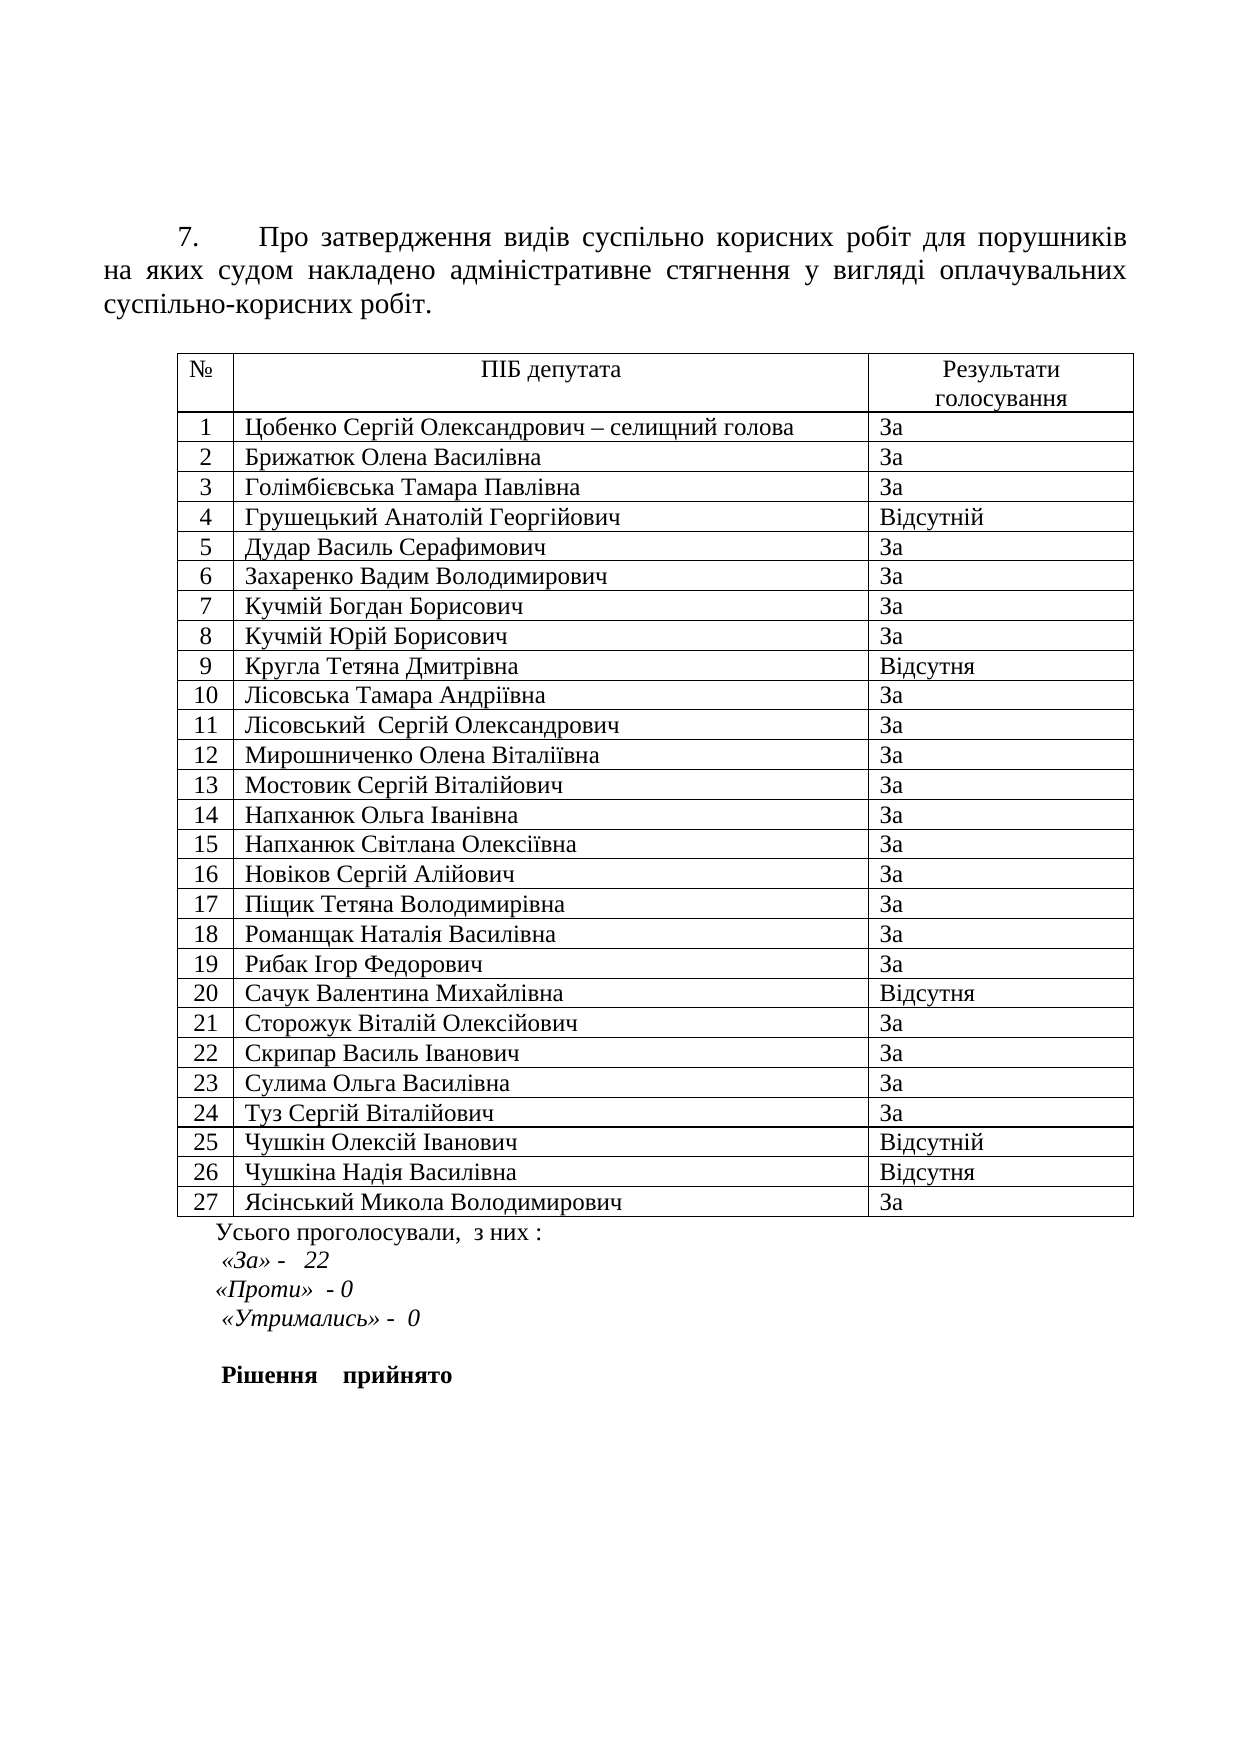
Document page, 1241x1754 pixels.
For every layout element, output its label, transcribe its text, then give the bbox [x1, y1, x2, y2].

table_cell 2 [178, 442, 233, 471]
table_cell Захаренко Вадим Володимирович [234, 561, 868, 590]
table_cell За [869, 621, 1133, 650]
table_cell 3 [178, 472, 233, 501]
table_cell Грушецький Анатолій Георгійович [234, 502, 868, 531]
table_cell За [869, 949, 1133, 977]
table_header ПІБ депутата [234, 354, 868, 411]
table_cell Мирошниченко Олена Віталіївна [234, 740, 868, 769]
table_cell Скрипар Василь Іванович [234, 1038, 868, 1067]
table_cell 26 [178, 1157, 233, 1186]
list «За» - 22 [215, 1246, 1152, 1274]
table_cell Новіков Сергій Алійович [234, 859, 868, 888]
table_cell За [869, 591, 1133, 620]
table_cell За [869, 740, 1133, 769]
table_cell 9 [178, 651, 233, 679]
table_cell 20 [178, 979, 233, 1007]
table_cell Відсутня [869, 979, 1133, 1007]
list Про затвердження видів суспільно корисних робіт для порушників на яких судом накладено адміністративне стягнення у вигляді оплачувальних суспільно-корисних робіт. [103, 219, 1128, 319]
table_cell За [869, 532, 1133, 560]
table_cell 6 [178, 561, 233, 590]
table_cell Відсутня [869, 651, 1133, 679]
table_cell 21 [178, 1008, 233, 1037]
table_cell За [869, 442, 1133, 471]
table_cell Відсутній [869, 1128, 1133, 1156]
table_cell 8 [178, 621, 233, 650]
table_cell За [869, 1038, 1133, 1067]
table_cell 1 [178, 413, 233, 441]
list Рішення прийнято [215, 1361, 1152, 1389]
table_cell Лісовська Тамара Андріївна [234, 681, 868, 709]
table_cell 5 [178, 532, 233, 560]
table_header Результати голосування [869, 354, 1133, 411]
list «Утримались» - 0 [215, 1303, 1152, 1332]
table_cell 15 [178, 830, 233, 858]
list Усього проголосували, з них : [215, 1217, 1152, 1246]
table_cell Кучмій Богдан Борисович [234, 591, 868, 620]
table_cell 10 [178, 681, 233, 709]
table_cell За [869, 1098, 1133, 1126]
list «Проти» - 0 [215, 1274, 1152, 1303]
table_cell Сторожук Віталій Олексійович [234, 1008, 868, 1037]
table_cell Чушкін Олексій Іванович [234, 1128, 868, 1156]
table_cell 7 [178, 591, 233, 620]
table_cell За [869, 1187, 1133, 1216]
table_cell Піщик Тетяна Володимирівна [234, 889, 868, 918]
table_cell Дудар Василь Серафимович [234, 532, 868, 560]
table_cell За [869, 413, 1133, 441]
table_cell 13 [178, 770, 233, 799]
table_cell 24 [178, 1098, 233, 1126]
table_cell 12 [178, 740, 233, 769]
table_cell 19 [178, 949, 233, 977]
table_cell За [869, 1068, 1133, 1097]
table_cell 25 [178, 1128, 233, 1156]
table_cell Цобенко Сергій Олександрович – селищний голова [234, 413, 868, 441]
table_cell Романщак Наталія Василівна [234, 919, 868, 948]
table_cell Відсутній [869, 502, 1133, 531]
table_cell Напханюк Ольга Іванівна [234, 800, 868, 828]
table_cell За [869, 472, 1133, 501]
table_cell За [869, 681, 1133, 709]
table_cell За [869, 561, 1133, 590]
table_cell 23 [178, 1068, 233, 1097]
table_cell Сачук Валентина Михайлівна [234, 979, 868, 1007]
table_cell 22 [178, 1038, 233, 1067]
table_cell Голімбієвська Тамара Павлівна [234, 472, 868, 501]
table_cell 11 [178, 710, 233, 739]
table_cell Брижатюк Олена Василівна [234, 442, 868, 471]
table_cell Лісовський Сергій Олександрович [234, 710, 868, 739]
table_cell За [869, 889, 1133, 918]
table_cell Кругла Тетяна Дмитрівна [234, 651, 868, 679]
table_cell 18 [178, 919, 233, 948]
table_cell Відсутня [869, 1157, 1133, 1186]
table_cell Напханюк Світлана Олексіївна [234, 830, 868, 858]
table_cell Сулима Ольга Василівна [234, 1068, 868, 1097]
table_cell 16 [178, 859, 233, 888]
table_cell За [869, 770, 1133, 799]
table_cell За [869, 710, 1133, 739]
table_cell Мостовик Сергій Віталійович [234, 770, 868, 799]
table_cell 17 [178, 889, 233, 918]
table_cell Чушкіна Надія Василівна [234, 1157, 868, 1186]
table_cell 27 [178, 1187, 233, 1216]
table_cell Ясінський Микола Володимирович [234, 1187, 868, 1216]
table_header № [178, 354, 233, 411]
table_cell Рибак Ігор Федорович [234, 949, 868, 977]
table_cell Туз Сергій Віталійович [234, 1098, 868, 1126]
table_cell 14 [178, 800, 233, 828]
table_cell За [869, 919, 1133, 948]
table_cell 4 [178, 502, 233, 531]
table_cell За [869, 800, 1133, 828]
table_cell За [869, 1008, 1133, 1037]
table_cell За [869, 859, 1133, 888]
table_cell Кучмій Юрій Борисович [234, 621, 868, 650]
table_cell За [869, 830, 1133, 858]
